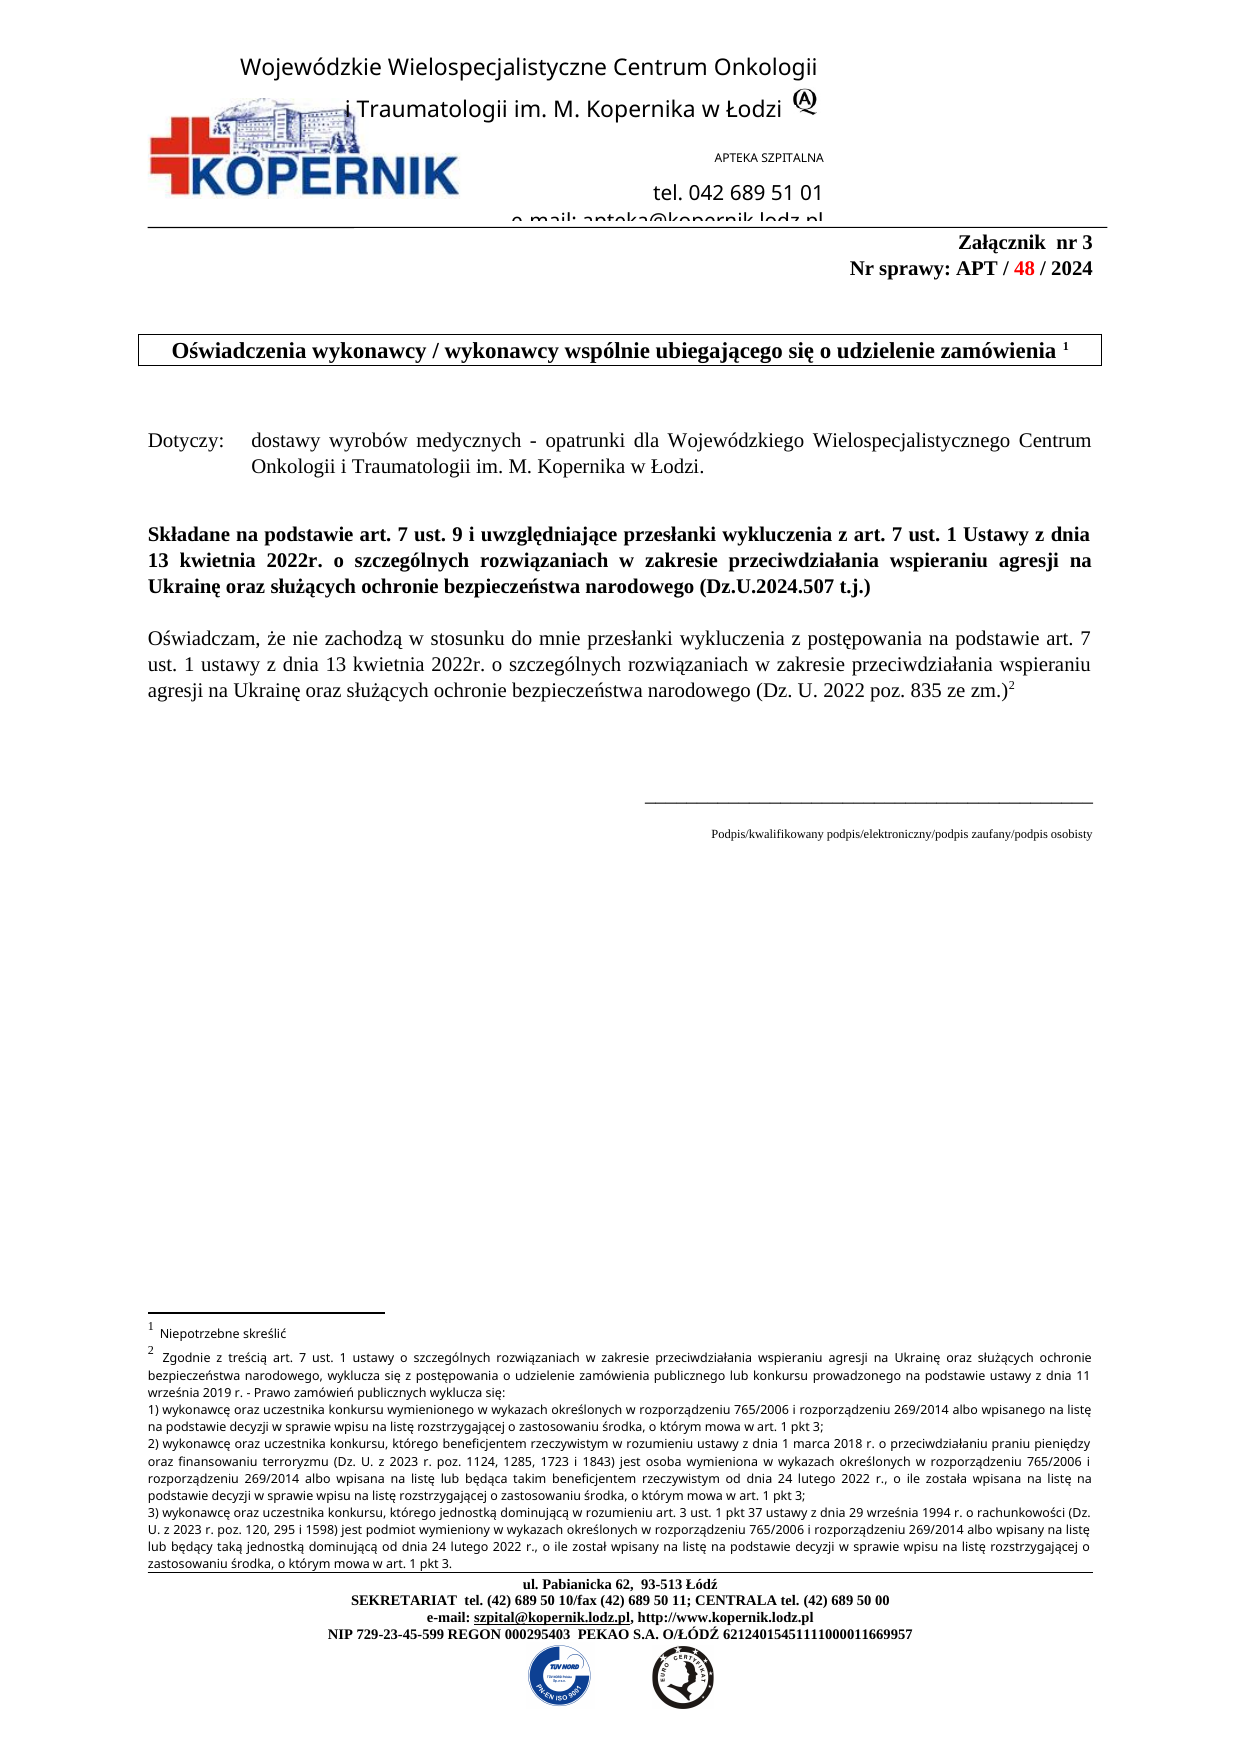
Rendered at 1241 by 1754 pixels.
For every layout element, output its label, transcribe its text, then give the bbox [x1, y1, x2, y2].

picture [652, 1645, 714, 1709]
text Podpis/kwalifikowany podpis/elektroniczny/podpis zaufany/podpis osobisty [148, 827, 1093, 841]
text Dotyczy: dostawy wyrobów medycznych - opatrunki dla Wojewódzkiego Wielospecjalistycznego Centrum Onkologii i Traumatologii im. M. Kopernika w Łodzi. [148, 428, 1093, 478]
text Oświadczam, że nie zachodzą w stosunku do mnie przesłanki wykluczenia z postępowania na podstawie art. 7 ust. 1 ustawy z dnia 13 kwietnia 2022r. o szczególnych rozwiązaniach w zakresie przeciwdziałania wspieraniu agresji na Ukrainę oraz służących ochronie bezpieczeństwa narodowego (Dz. U. 2022 poz. 835 ze zm.) [148, 626, 1093, 702]
text Składane na podstawie art. 7 ust. 9 i uwzględniające przesłanki wykluczenia z art. 7 ust. 1 Ustawy z dnia 13 kwietnia 2022r. o szczególnych rozwiązaniach w zakresie przeciwdziałania wspieraniu agresji na Ukrainę oraz służących ochronie bezpieczeństwa narodowego (Dz.U.2024.507 t.j.) [148, 522, 1093, 598]
text Oświadczenia wykonawcy / wykonawcy wspólnie ubiegającego się o udzielenie zamówienia [139, 335, 1101, 365]
text Załącznik nr 3 [369, 72, 1093, 254]
text ___________________________________________ [148, 782, 1093, 806]
text Nr sprawy: APT / 48 / 2024 [369, 256, 1093, 280]
picture [147, 98, 369, 199]
picture [526, 1642, 596, 1709]
picture [788, 82, 824, 118]
